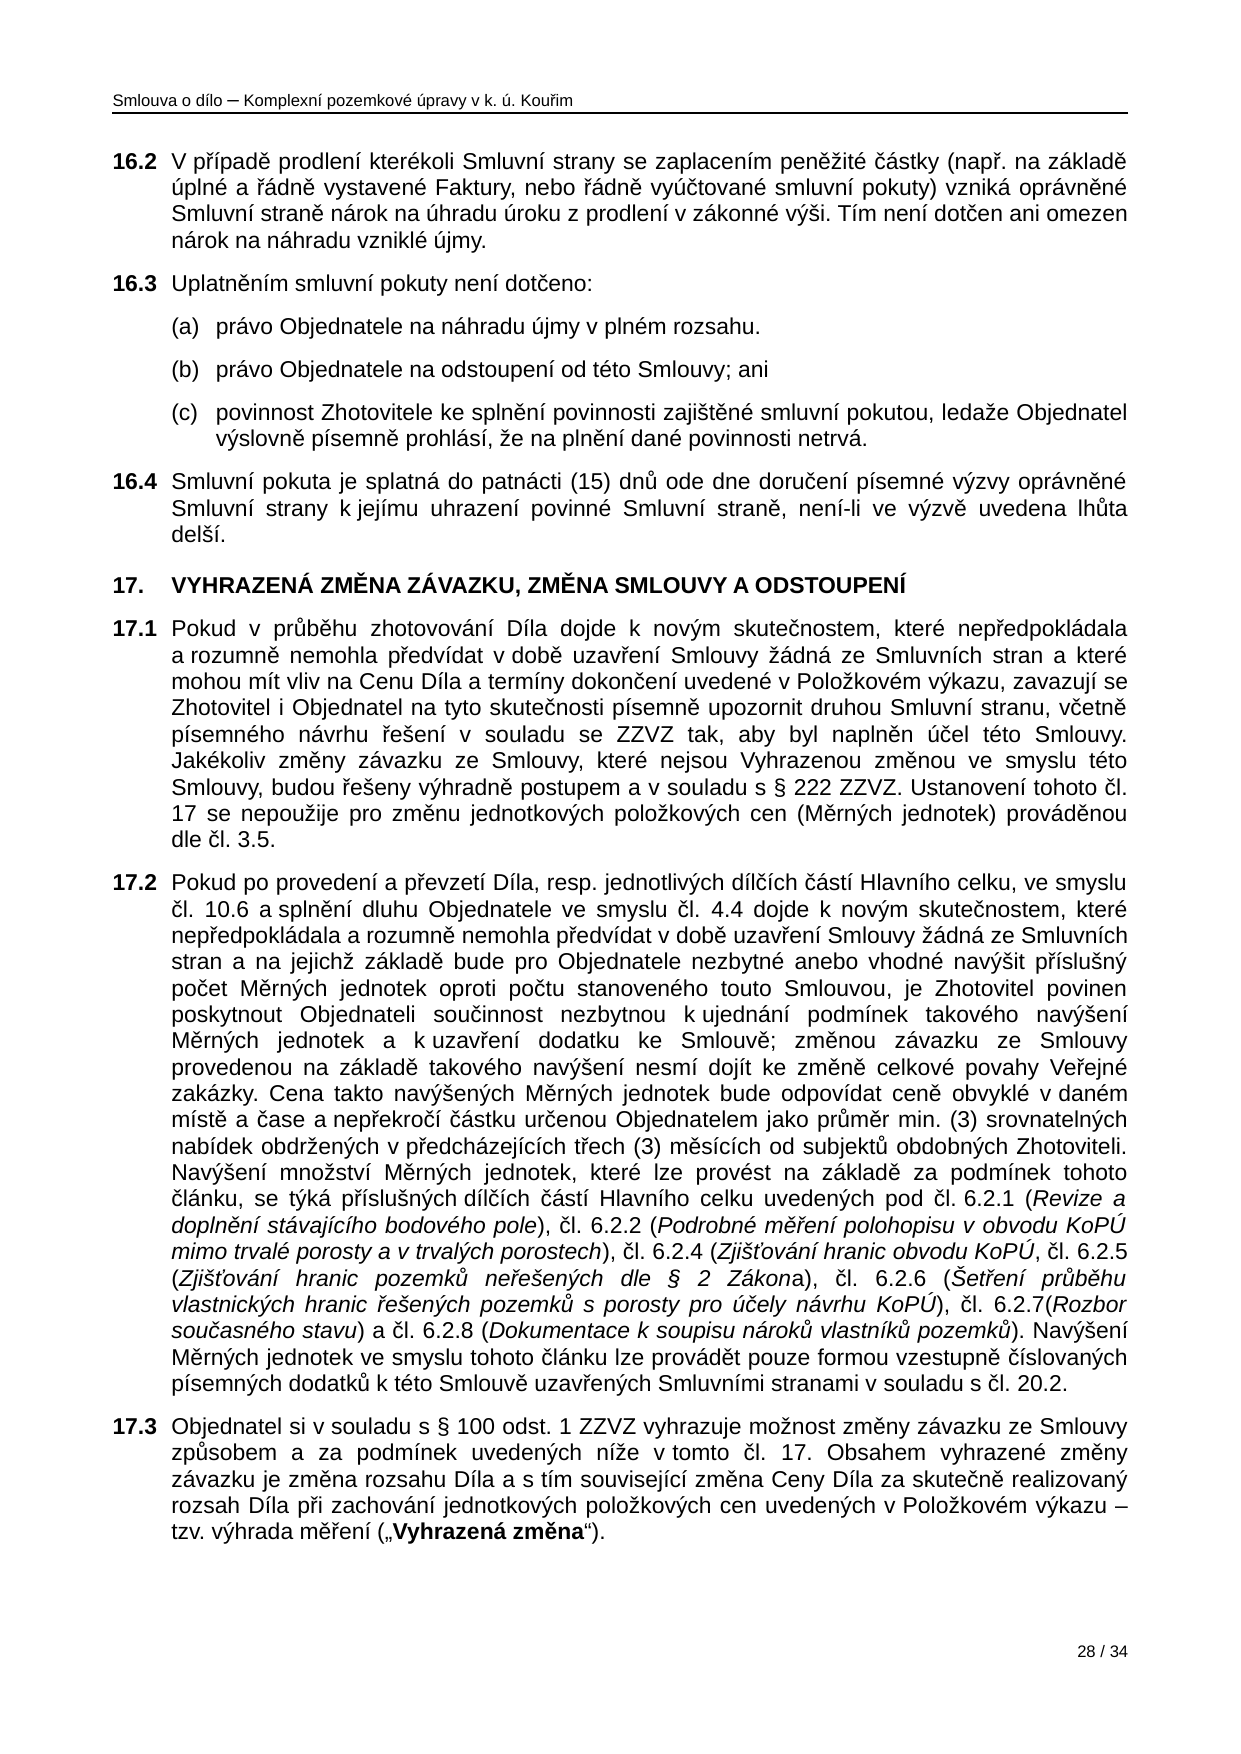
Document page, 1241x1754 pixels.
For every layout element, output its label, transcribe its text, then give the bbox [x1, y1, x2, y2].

text Uplatněním smluvní pokuty není dotčeno: [112, 270, 1128, 296]
text Vyhrazená změna závazku, změna smlouvy a odstoupení [112, 572, 1128, 599]
list povinnost Zhotovitele ke splnění povinnosti zajištěné smluvní pokutou, ledaže Objednatel výslovně písemně prohlásí, že na plnění dané povinnosti netrvá. [171, 399, 1128, 452]
text Pokud po provedení a převzetí Díla, resp. jednotlivých dílčích částí Hlavního celku, ve smyslu čl. 10.6 a splnění dluhu Objednatele ve smyslu čl. 4.4 dojde k novým skutečnostem, které nepředpokládala a rozumně nemohla předvídat v době uzavření Smlouvy žádná ze Smluvních stran a na jejichž základě bude pro Objednatele nezbytné anebo vhodné navýšit příslušný počet Měrných jednotek oproti počtu stanoveného touto Smlouvou, je Zhotovitel povinen poskytnout Objednateli součinnost nezbytnou k ujednání podmínek takového navýšení Měrných jednotek a k uzavření dodatku ke Smlouvě; změnou závazku ze Smlouvy provedenou na základě takového navýšení nesmí dojít ke změně celkové povahy Veřejné zakázky. Cena takto navýšených Měrných jednotek bude odpovídat ceně obvyklé v daném místě a čase a nepřekročí částku určenou Objednatelem jako průměr min. (3) srovnatelných nabídek obdržených v předcházejících třech (3) měsících od subjektů obdobných Zhotoviteli. Navýšení množství Měrných jednotek, které lze provést na základě za podmínek tohoto článku, se týká příslušných dílčích částí Hlavního celku uvedených pod čl. 6.2.1 (Revize a doplnění stávajícího bodového pole), čl. 6.2.2 (Podrobné měření polohopisu v obvodu KoPÚ mimo trvalé porosty a v trvalých porostech), čl. 6.2.4 (Zjišťování hranic obvodu KoPÚ, čl. 6.2.5 (Zjišťování hranic pozemků neřešených dle § 2 Zákona), čl. 6.2.6 (Šetření průběhu vlastnických hranic řešených pozemků s porosty pro účely návrhu KoPÚ), čl. 6.2.7(Rozbor současného stavu) a čl. 6.2.8 (Dokumentace k soupisu nároků vlastníků pozemků). Navýšení Měrných jednotek ve smyslu tohoto článku lze provádět pouze formou vzestupně číslovaných písemných dodatků k této Smlouvě uzavřených Smluvními stranami v souladu s čl. 20.2. [112, 869, 1128, 1396]
text V případě prodlení kterékoli Smluvní strany se zaplacením peněžité částky (např. na základě úplné a řádně vystavené Faktury, nebo řádně vyúčtované smluvní pokuty) vzniká oprávněné Smluvní straně nárok na úhradu úroku z prodlení v zákonné výši. Tím není dotčen ani omezen nárok na náhradu vzniklé újmy. [112, 148, 1128, 253]
text Smluvní pokuta je splatná do patnácti (15) dnů ode dne doručení písemné výzvy oprávněné Smluvní strany k jejímu uhrazení povinné Smluvní straně, není-li ve výzvě uvedena lhůta delší. [112, 468, 1128, 547]
text Objednatel si v souladu s § 100 odst. 1 ZZVZ vyhrazuje možnost změny závazku ze Smlouvy způsobem a za podmínek uvedených níže v tomto čl. 17. Obsahem vyhrazené změny závazku je změna rozsahu Díla a s tím související změna Ceny Díla za skutečně realizovaný rozsah Díla při zachování jednotkových položkových cen uvedených v Položkovém výkazu – tzv. výhrada měření („Vyhrazená změna“). [112, 1413, 1128, 1545]
text Pokud v průběhu zhotovování Díla dojde k novým skutečnostem, které nepředpokládala a rozumně nemohla předvídat v době uzavření Smlouvy žádná ze Smluvních stran a které mohou mít vliv na Cenu Díla a termíny dokončení uvedené v Položkovém výkazu, zavazují se Zhotovitel i Objednatel na tyto skutečnosti písemně upozornit druhou Smluvní stranu, včetně písemného návrhu řešení v souladu se ZZVZ tak, aby byl naplněn účel této Smlouvy. Jakékoliv změny závazku ze Smlouvy, které nejsou Vyhrazenou změnou ve smyslu této Smlouvy, budou řešeny výhradně postupem a v souladu s § 222 ZZVZ. Ustanovení tohoto čl. 17 se nepoužije pro změnu jednotkových položkových cen (Měrných jednotek) prováděnou dle čl. 3.6. [112, 615, 1128, 852]
list právo Objednatele na odstoupení od této Smlouvy; ani [171, 356, 1128, 382]
list právo Objednatele na náhradu újmy v plném rozsahu. [171, 313, 1128, 339]
